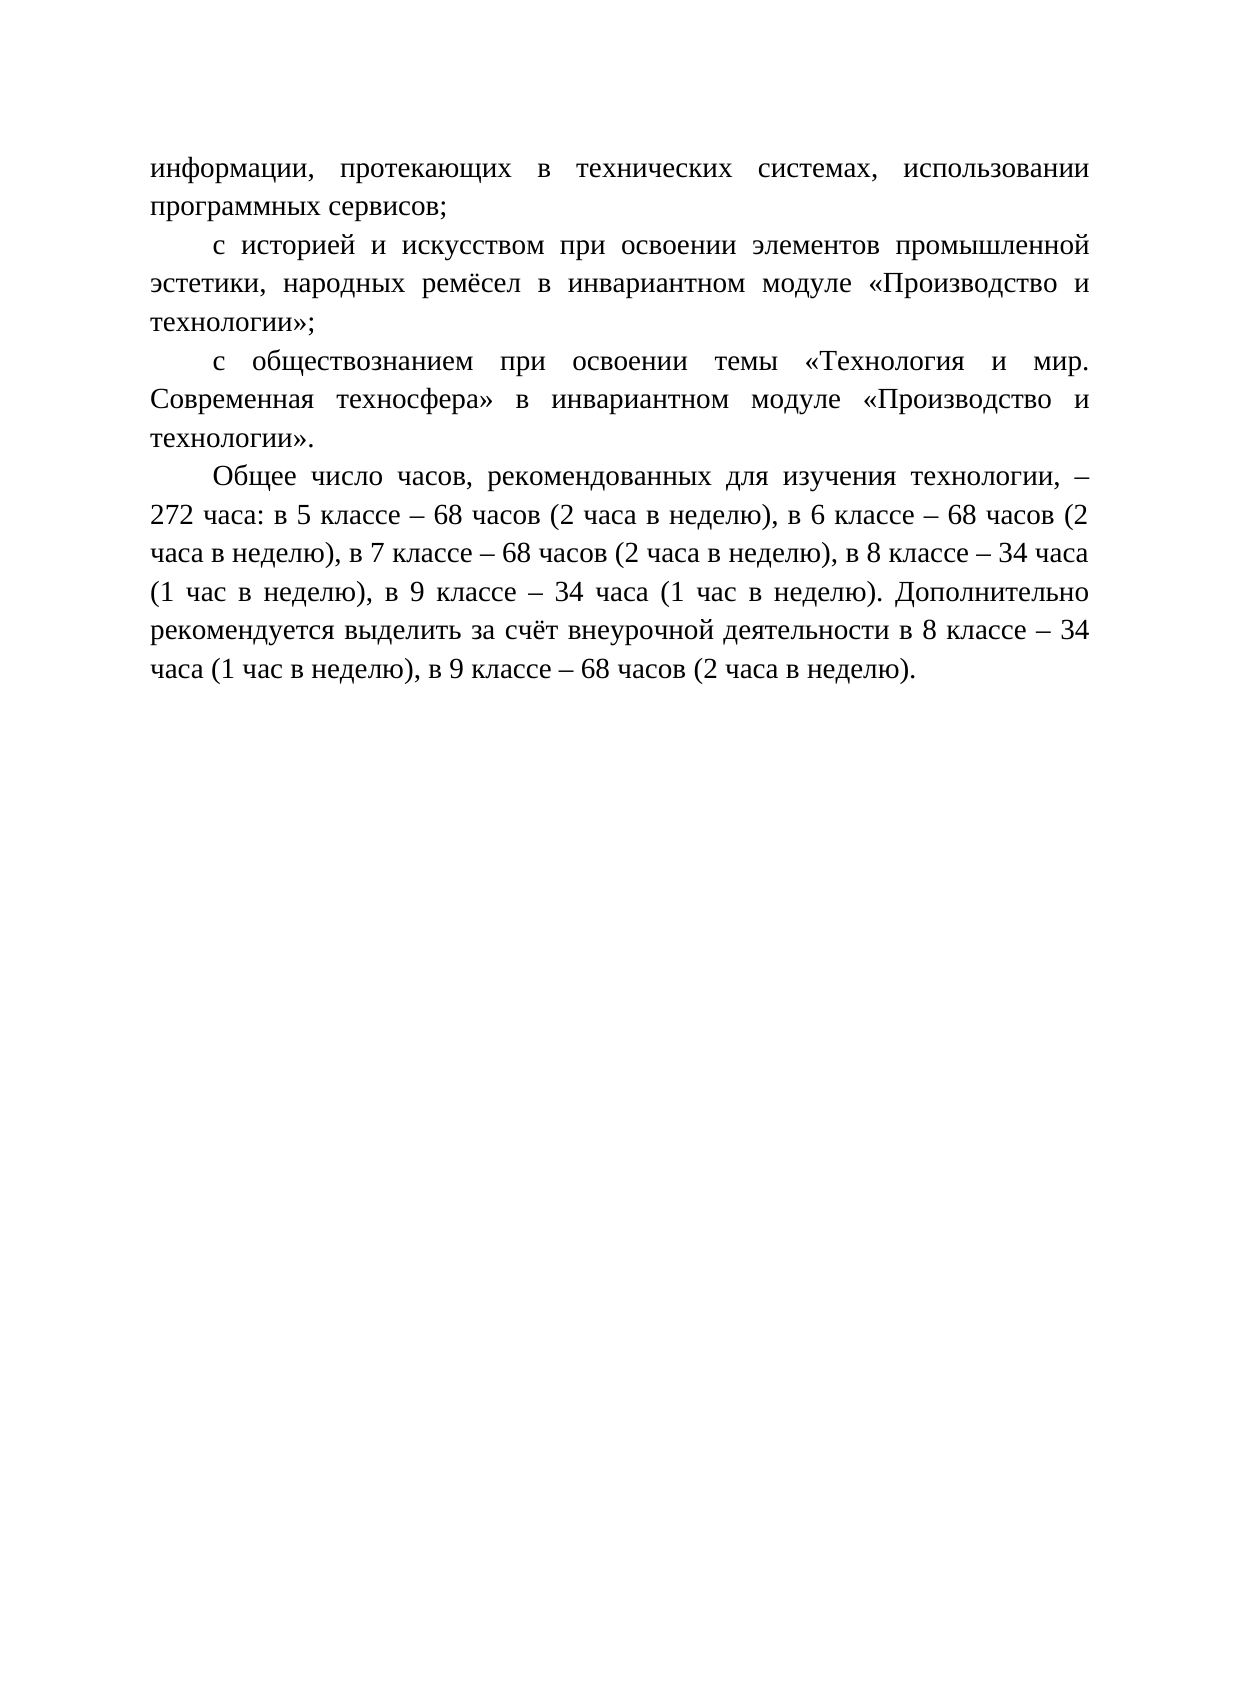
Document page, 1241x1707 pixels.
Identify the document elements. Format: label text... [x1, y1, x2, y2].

text с историей и искусством при освоении элементов промышленной эстетики, народных ремёсел в инвариантном модуле «Производство и технологии»; [150, 227, 1090, 338]
text Общее число часов, рекомендованных для изучения технологии, – 272 часа: в 5 классе – 68 часов (2 часа в неделю), в 6 классе – 68 часов (2 часа в неделю), в 7 классе – 68 часов (2 часа в неделю), в 8 классе – 34 часа (1 час в неделю), в 9 классе – 34 часа (1 час в неделю). Дополнительно рекомендуется выделить за счёт внеурочной деятельности в 8 классе – 34 часа (1 час в неделю), в 9 классе – 68 часов (2 часа в неделю). [150, 458, 1090, 684]
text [150, 150, 1090, 222]
text с обществознанием при освоении темы «Технология и мир. Современная техносфера» в инвариантном модуле «Производство и технологии». [150, 343, 1090, 453]
